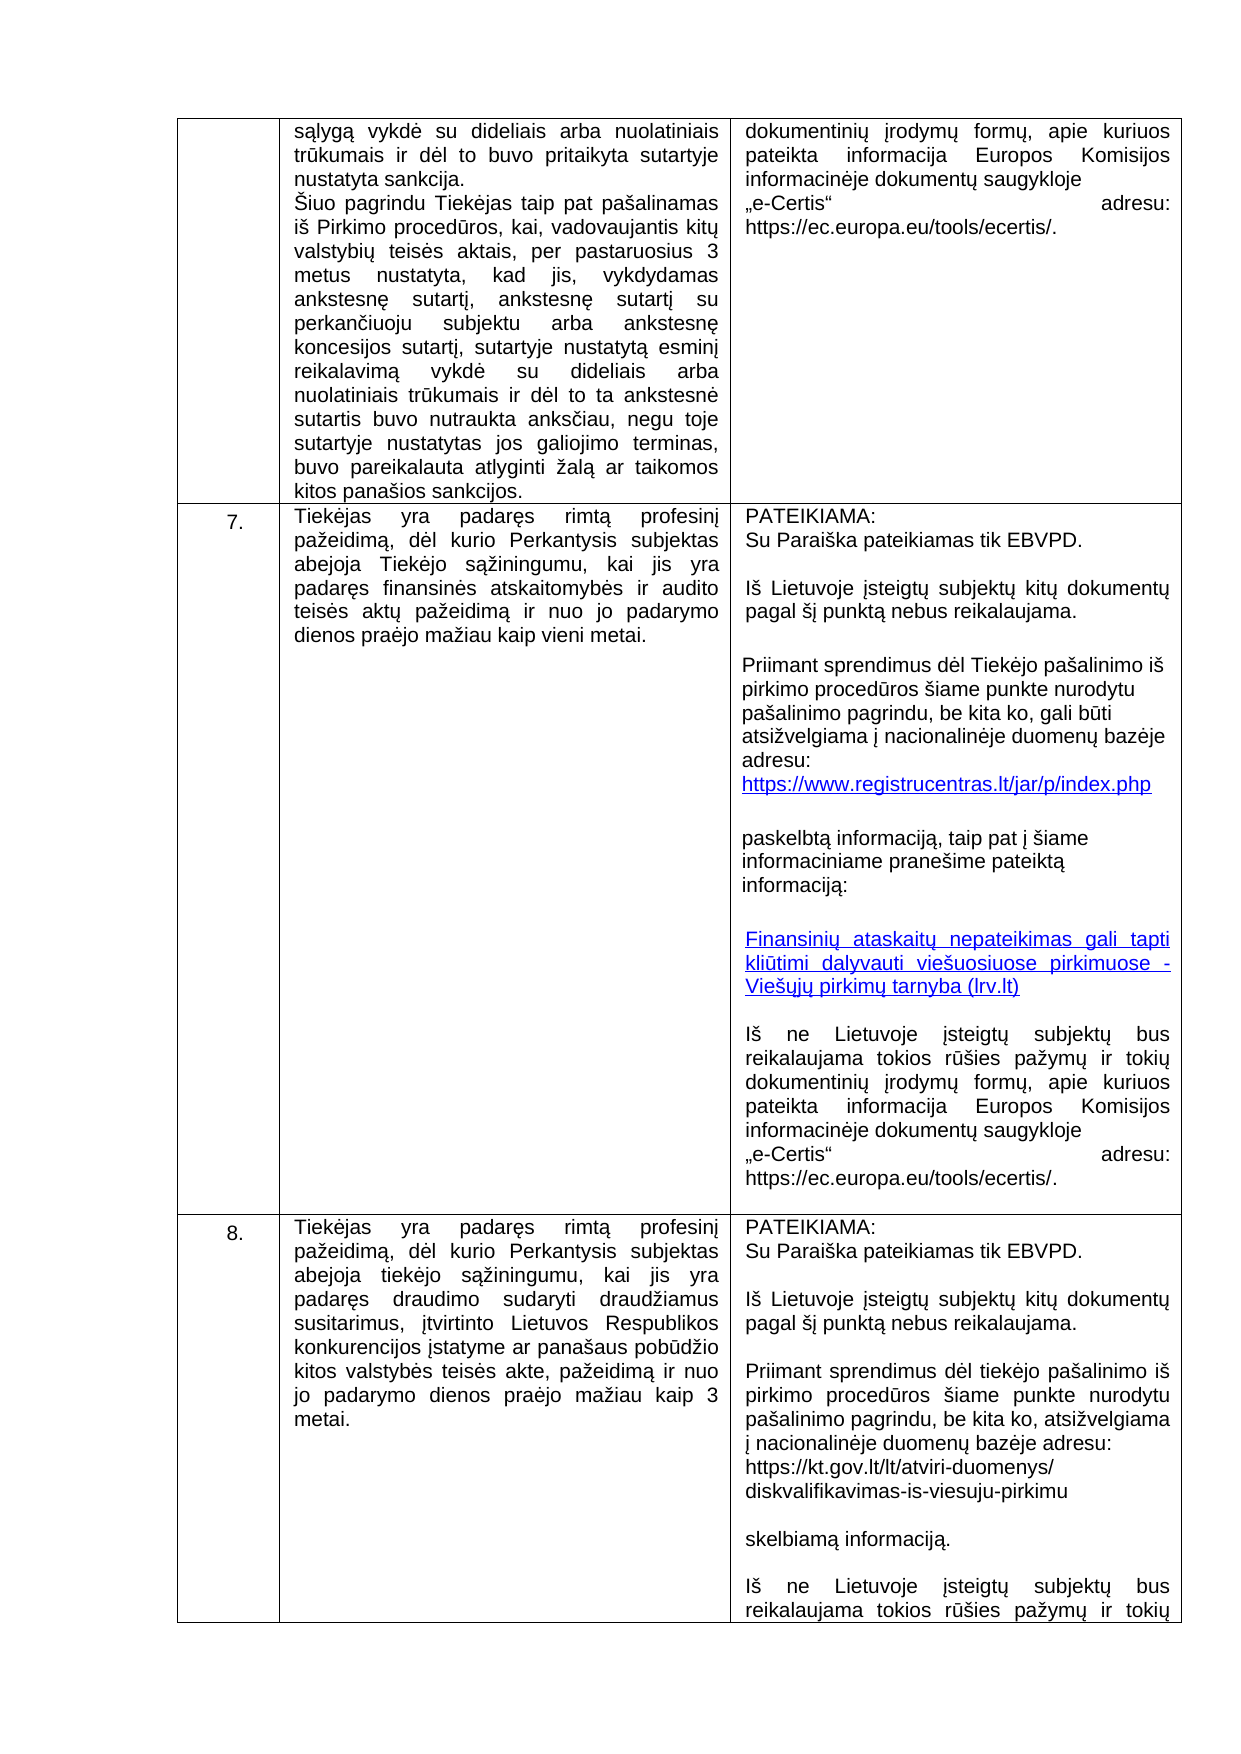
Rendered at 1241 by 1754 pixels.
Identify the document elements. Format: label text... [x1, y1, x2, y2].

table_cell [731, 119, 1181, 502]
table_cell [280, 119, 730, 502]
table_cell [731, 1215, 1181, 1622]
table_cell PATEIKIAMA: Su Paraiška pateikiamas tik EBVPD. Iš Lietuvoje įsteigtų subjektų kitų dokumentų pagal šį punktą nebus reikalaujama. Priimant sprendimus dėl Tiekėjo pašalinimo iš pirkimo procedūros šiame punkte nurodytu pašalinimo pagrindu, be kita ko, gali būti atsižvelgiama į nacionalinėje duomenų bazėje adresu: https://www.registrucentras.lt/jar/p/index.php paskelbtą informaciją, taip pat į šiame informaciniame pranešime pateiktą informaciją: Finansinių ataskaitų nepateikimas gali tapti kliūtimi dalyvauti viešuosiuose pirkimuose - Viešųjų pirkimų tarnyba (lrv.lt) Iš ne Lietuvoje įsteigtų subjektų bus reikalaujama tokios rūšies pažymų ir tokių dokumentinių įrodymų formų, apie kuriuos pateikta informacija Europos Komisijos informacinėje dokumentų saugykloje „e-Certis“ adresu: https://ec.europa.eu/tools/ecertis/. [731, 504, 1181, 1214]
table_cell [178, 119, 279, 502]
table_cell Tiekėjas yra padaręs rimtą profesinį pažeidimą, dėl kurio Perkantysis subjektas abejoja Tiekėjo sąžiningumu, kai jis yra padaręs finansinės atskaitomybės ir audito teisės aktų pažeidimą ir nuo jo padarymo dienos praėjo mažiau kaip vieni metai. [280, 504, 730, 1214]
table_cell [178, 504, 279, 1214]
table_cell [178, 1215, 279, 1622]
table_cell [280, 1215, 730, 1622]
